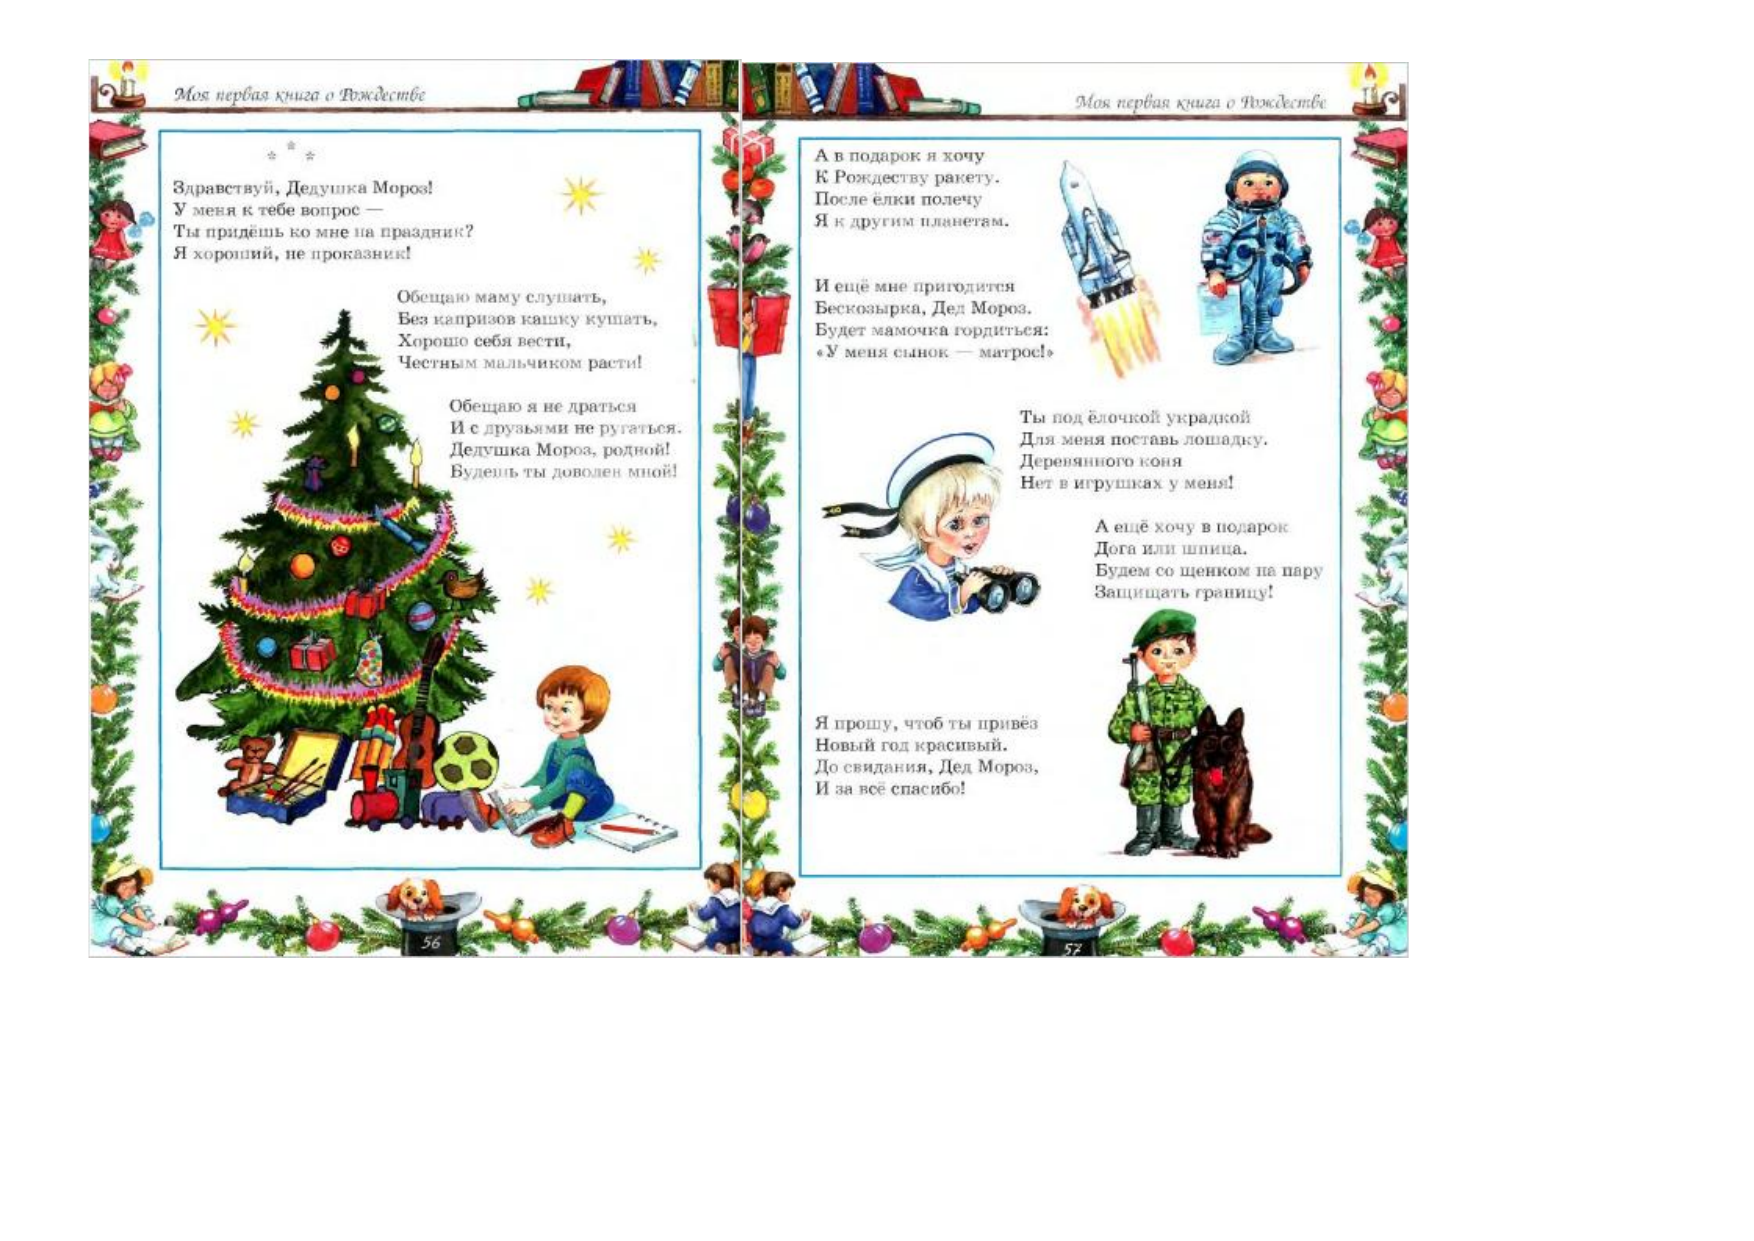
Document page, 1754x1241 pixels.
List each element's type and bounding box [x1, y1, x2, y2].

picture [88, 59, 1409, 958]
